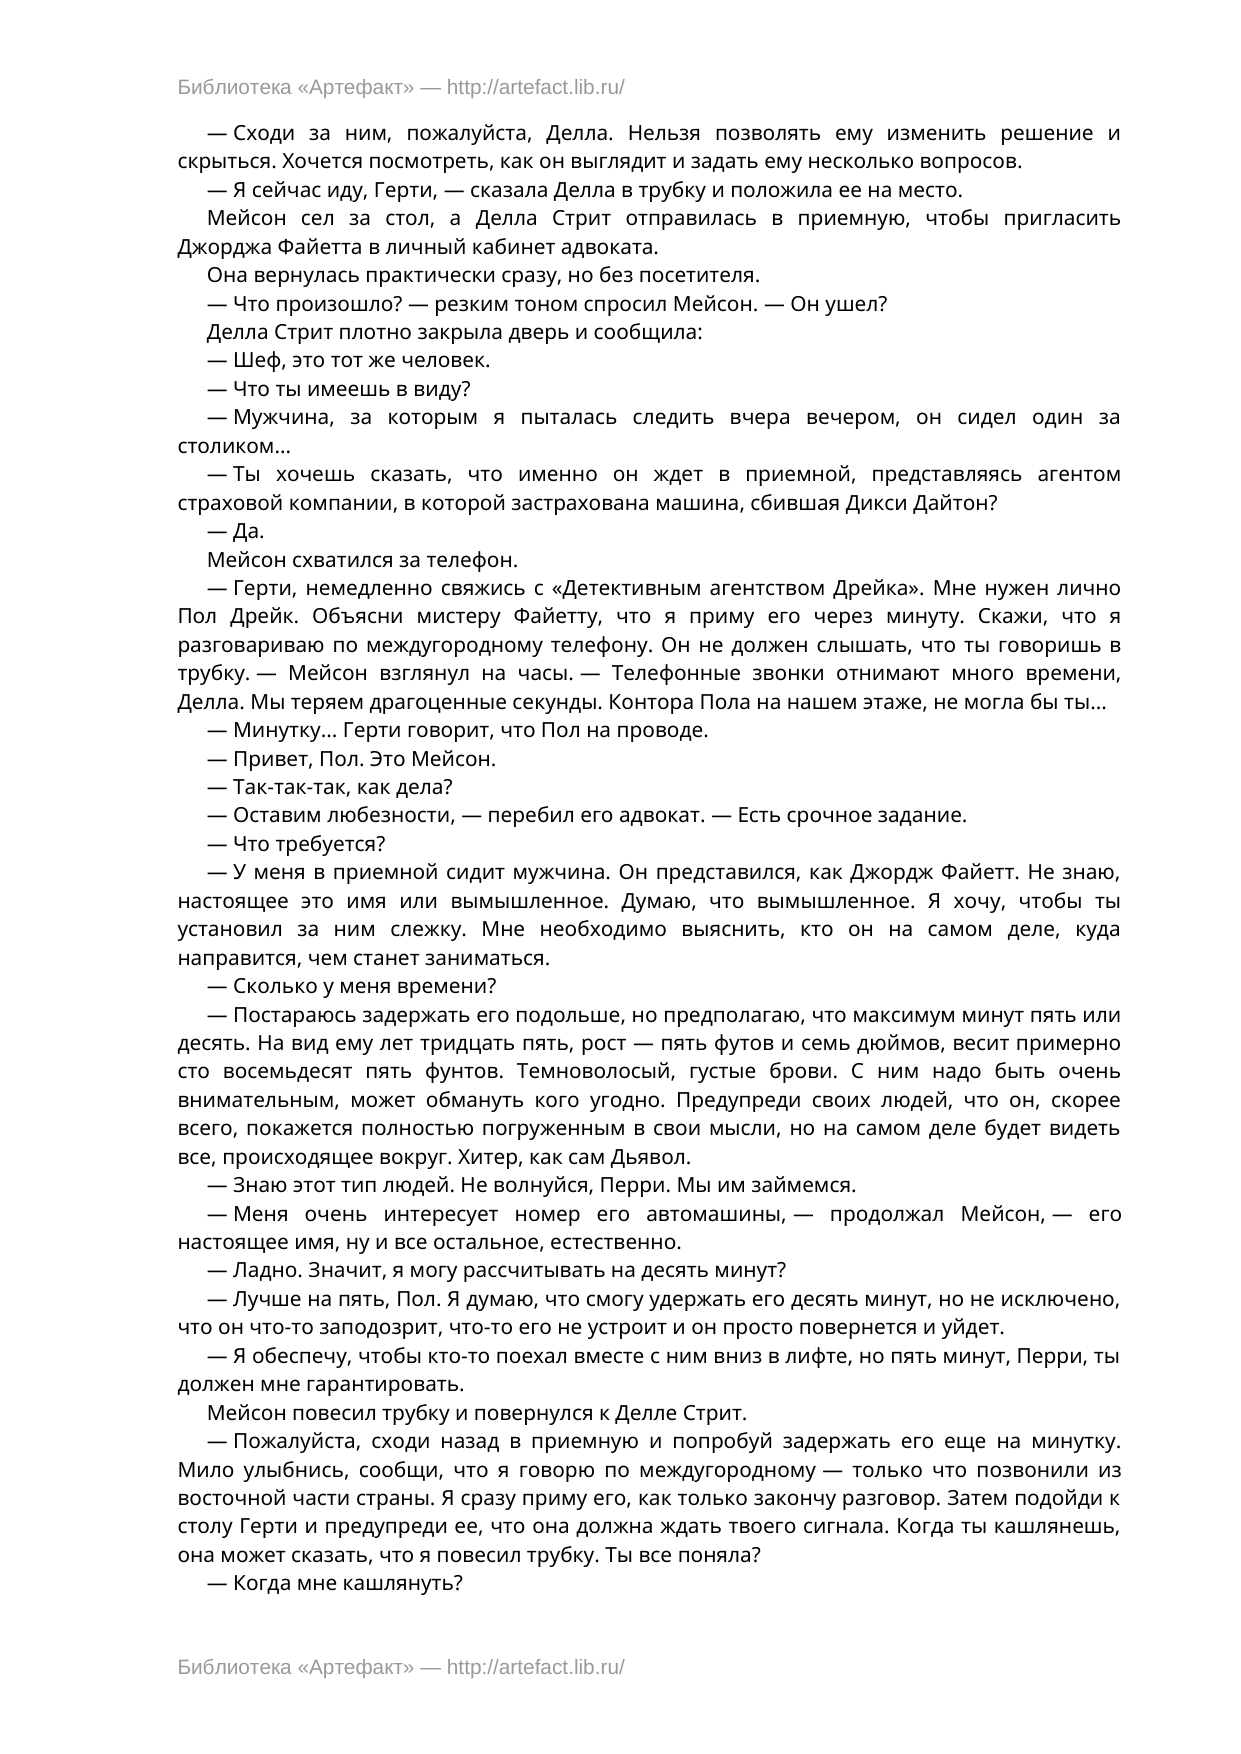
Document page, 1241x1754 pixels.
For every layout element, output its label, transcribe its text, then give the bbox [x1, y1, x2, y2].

text — Что требуется? [177, 829, 1122, 857]
text — Ты хочешь сказать, что именно он ждет в приемной, представляясь агентом страховой компании, в которой застрахована машина, сбившая Дикси Дайтон? [177, 459, 1122, 516]
text Делла Стрит плотно закрыла дверь и сообщила: [177, 317, 1122, 346]
text — Что ты имеешь в виду? [177, 374, 1122, 402]
text — Я сейчас иду, Герти, — сказала Делла в трубку и положила ее на место. [177, 175, 1122, 203]
text — Сколько у меня времени? [177, 971, 1122, 1000]
text — Привет, Пол. Это Мейсон. [177, 744, 1122, 772]
text — У меня в приемной сидит мужчина. Он представился, как Джордж Файетт. Не знаю, настоящее это имя или вымышленное. Думаю, что вымышленное. Я хочу, чтобы ты установил за ним слежку. Мне необходимо выяснить, кто он на самом деле, куда направится, чем станет заниматься. [177, 857, 1122, 971]
text Мейсон сел за стол, а Делла Стрит отправилась в приемную, чтобы пригласить Джорджа Файетта в личный кабинет адвоката. [177, 203, 1122, 260]
text — Что произошло? — резким тоном спросил Мейсон. — Он ушел? [177, 289, 1122, 317]
text Мейсон повесил трубку и повернулся к Делле Стрит. [177, 1398, 1122, 1426]
text — Когда мне кашлянуть? [177, 1568, 1122, 1597]
text — Постараюсь задержать его подольше, но предполагаю, что максимум минут пять или десять. На вид ему лет тридцать пять, рост — пять футов и семь дюймов, весит примерно сто восемьдесят пять фунтов. Темноволосый, густые брови. С ним надо быть очень внимательным, может обмануть кого угодно. Предупреди своих людей, что он, скорее всего, покажется полностью погруженным в свои мысли, но на самом деле будет видеть все, происходящее вокруг. Хитер, как сам Дьявол. [177, 1000, 1122, 1170]
text — Да. [177, 516, 1122, 545]
text — Герти, немедленно свяжись с «Детективным агентством Дрейка». Мне нужен лично Пол Дрейк. Объясни мистеру Файетту, что я приму его через минуту. Скажи, что я разговариваю по междугородному телефону. Он не должен слышать, что ты говоришь в трубку. — Мейсон взглянул на часы. — Телефонные звонки отнимают много времени, Делла. Мы теряем драгоценные секунды. Контора Пола на нашем этаже, не могла бы ты... [177, 573, 1122, 715]
text — Знаю этот тип людей. Не волнуйся, Перри. Мы им займемся. [177, 1170, 1122, 1199]
text — Я обеспечу, чтобы кто-то поехал вместе с ним вниз в лифте, но пять минут, Перри, ты должен мне гарантировать. [177, 1341, 1122, 1398]
text — Мужчина, за которым я пыталась следить вчера вечером, он сидел один за столиком... [177, 402, 1122, 459]
text — Пожалуйста, сходи назад в приемную и попробуй задержать его еще на минутку. Мило улыбнись, сообщи, что я говорю по междугородному — только что позвонили из восточной части страны. Я сразу приму его, как только закончу разговор. Затем подойди к столу Герти и предупреди ее, что она должна ждать твоего сигнала. Когда ты кашлянешь, она может сказать, что я повесил трубку. Ты все поняла? [177, 1426, 1122, 1568]
text — Оставим любезности, — перебил его адвокат. — Есть срочное задание. [177, 801, 1122, 829]
text — Меня очень интересует номер его автомашины, — продолжал Мейсон, — его настоящее имя, ну и все остальное, естественно. [177, 1199, 1122, 1256]
text — Лучше на пять, Пол. Я думаю, что смогу удержать его десять минут, но не исключено, что он что-то заподозрит, что-то его не устроит и он просто повернется и уйдет. [177, 1284, 1122, 1341]
text Мейсон схватился за телефон. [177, 545, 1122, 573]
text — Так-так-так, как дела? [177, 772, 1122, 801]
text — Минутку... Герти говорит, что Пол на проводе. [177, 715, 1122, 744]
text — Ладно. Значит, я могу рассчитывать на десять минут? [177, 1256, 1122, 1284]
text — Шеф, это тот же человек. [177, 346, 1122, 374]
text Она вернулась практически сразу, но без посетителя. [177, 260, 1122, 289]
text — Сходи за ним, пожалуйста, Делла. Нельзя позволять ему изменить решение и скрыться. Хочется посмотреть, как он выглядит и задать ему несколько вопросов. [177, 118, 1122, 175]
